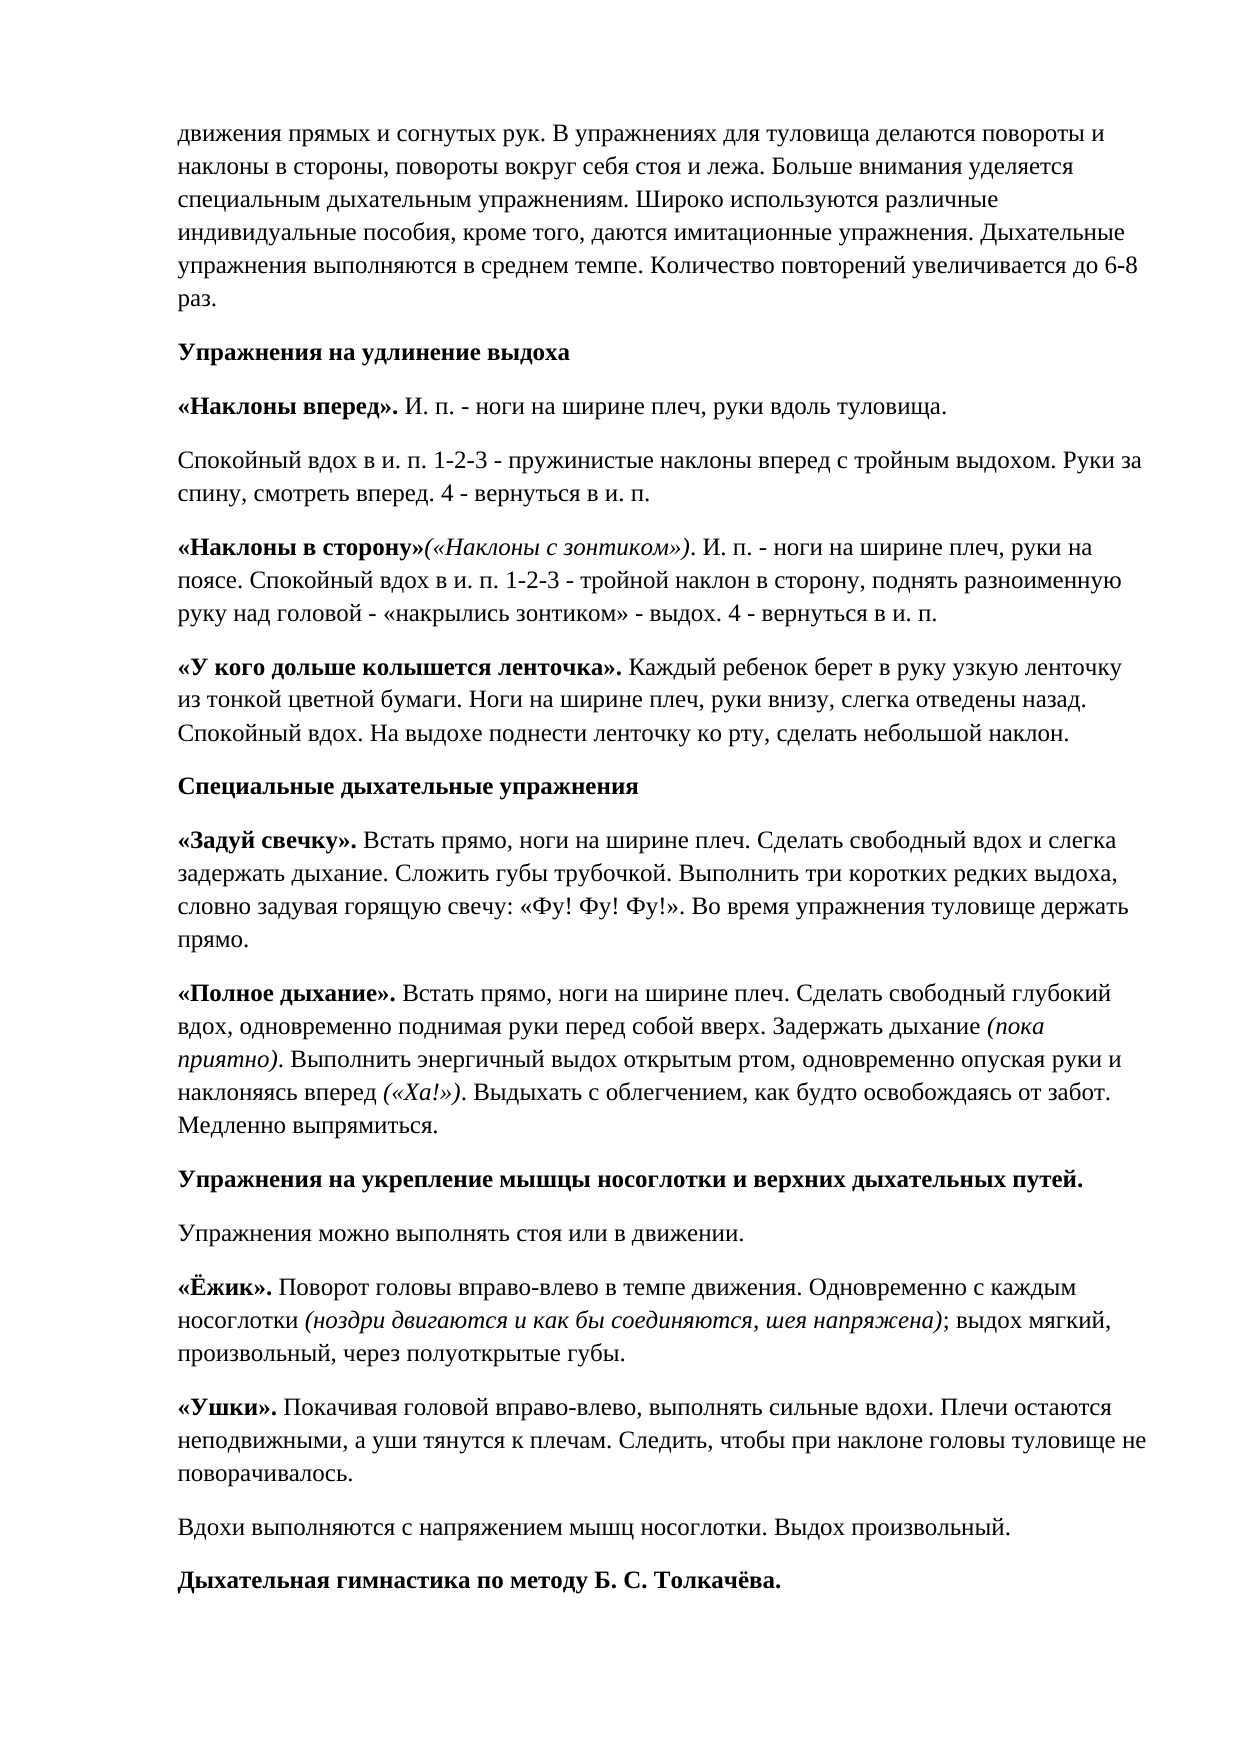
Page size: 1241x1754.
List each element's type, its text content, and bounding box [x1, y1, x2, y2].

text Упражнения можно выполнять стоя или в движении. [177, 1218, 1152, 1247]
text «Наклоны в сторону»(«Наклоны с зонтиком»). И. п. - ноги на ширине плеч, руки на поясе. Спокойный вдох в и. п. 1-2-3 - тройной наклон в сторону, поднять разноименную руку над головой - «накрылись зонтиком» - выдох. 4 - вернуться в и. п. [177, 532, 1152, 626]
text «Задуй свечку». Встать прямо, ноги на ширине плеч. Сделать свободный вдох и слегка задержать дыхание. Сложить губы трубочкой. Выполнить три коротких редких выдоха, словно задувая горящую свечу: «Фу! Фу! Фу!». Во время упражнения туловище держать прямо. [177, 825, 1152, 953]
text «Ушки». Покачивая головой вправо-влево, выполнять сильные вдохи. Плечи остаются неподвижными, а уши тянутся к плечам. Следить, чтобы при наклоне головы туловище не поворачивалось. [177, 1392, 1152, 1487]
text Вдохи выполняются с напряжением мышц носоглотки. Выдох произвольный. [177, 1512, 1152, 1540]
text Дыхательная гимнастика по методу Б. С. Толкачёва. [177, 1566, 1152, 1594]
text «У кого дольше колышется ленточка». Каждый ребенок берет в руку узкую ленточку из тонкой цветной бумаги. Ноги на ширине плеч, руки внизу, слегка отведены назад. Спокойный вдох. На выдохе поднести ленточку ко рту, сделать небольшой наклон. [177, 652, 1152, 746]
text Специальные дыхательные упражнения [177, 771, 1152, 800]
text «Ёжик». Поворот головы вправо-влево в темпе движения. Одновременно с каждым носоглотки (ноздри двигаются и как бы соединяются, шея напряжена); выдох мягкий, произвольный, через полуоткрытые губы. [177, 1272, 1152, 1367]
text Упражнения на удлинение выдоха [177, 337, 1152, 366]
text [177, 118, 1152, 312]
text «Наклоны вперед». И. п. - ноги на ширине плеч, руки вдоль туловища. [177, 391, 1152, 420]
text «Полное дыхание». Встать прямо, ноги на ширине плеч. Сделать свободный глубокий вдох, одновременно поднимая руки перед собой вверх. Задержать дыхание (пока приятно). Выполнить энергичный выдох открытым ртом, одновременно опуская руки и наклоняясь вперед («Ха!»). Выдыхать с облегчением, как будто освобождаясь от забот. Медленно выпрямиться. [177, 978, 1152, 1139]
text Спокойный вдох в и. п. 1-2-3 - пружинистые наклоны вперед с тройным выдохом. Руки за спину, смотреть вперед. 4 - вернуться в и. п. [177, 445, 1152, 507]
text Упражнения на укрепление мышцы носоглотки и верхних дыхательных путей. [177, 1164, 1152, 1193]
